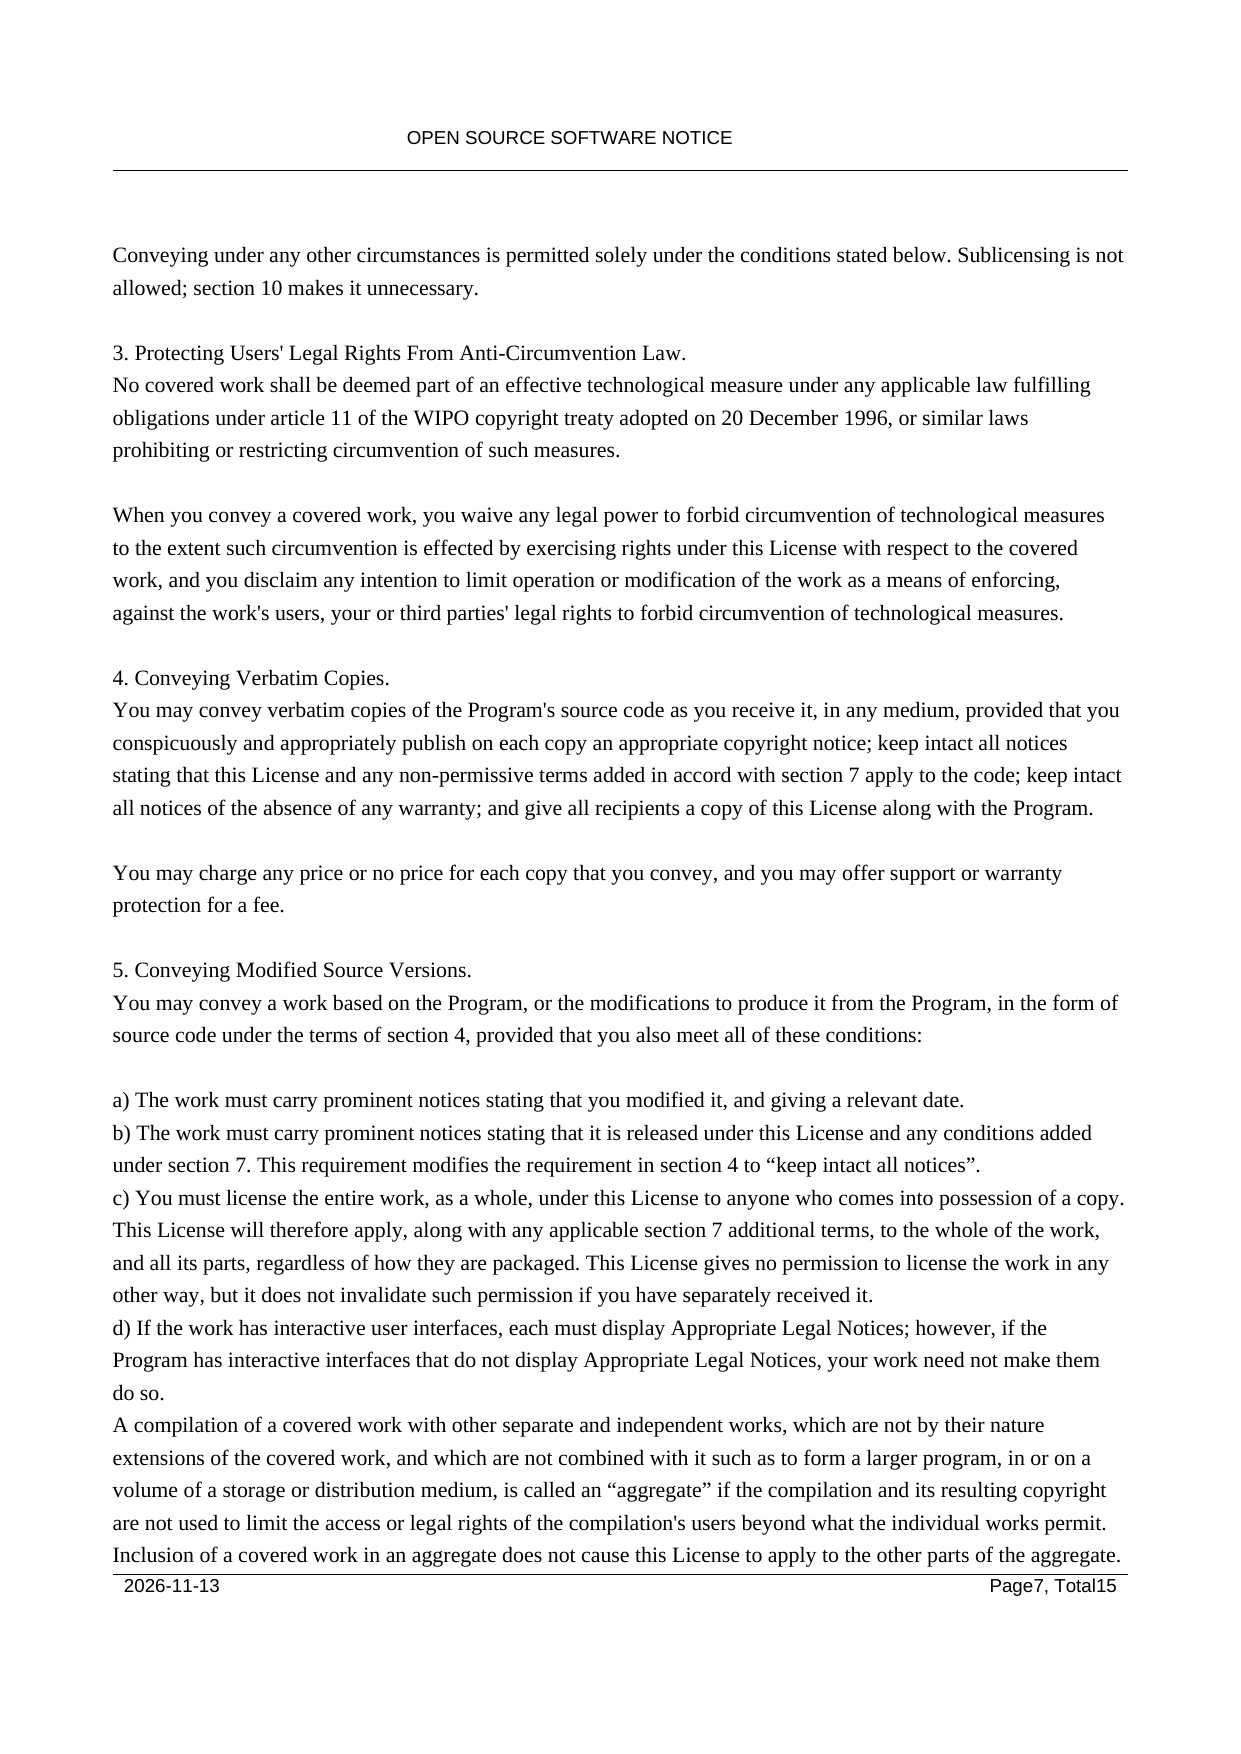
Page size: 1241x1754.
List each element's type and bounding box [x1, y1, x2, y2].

text [112, 206, 1128, 1571]
